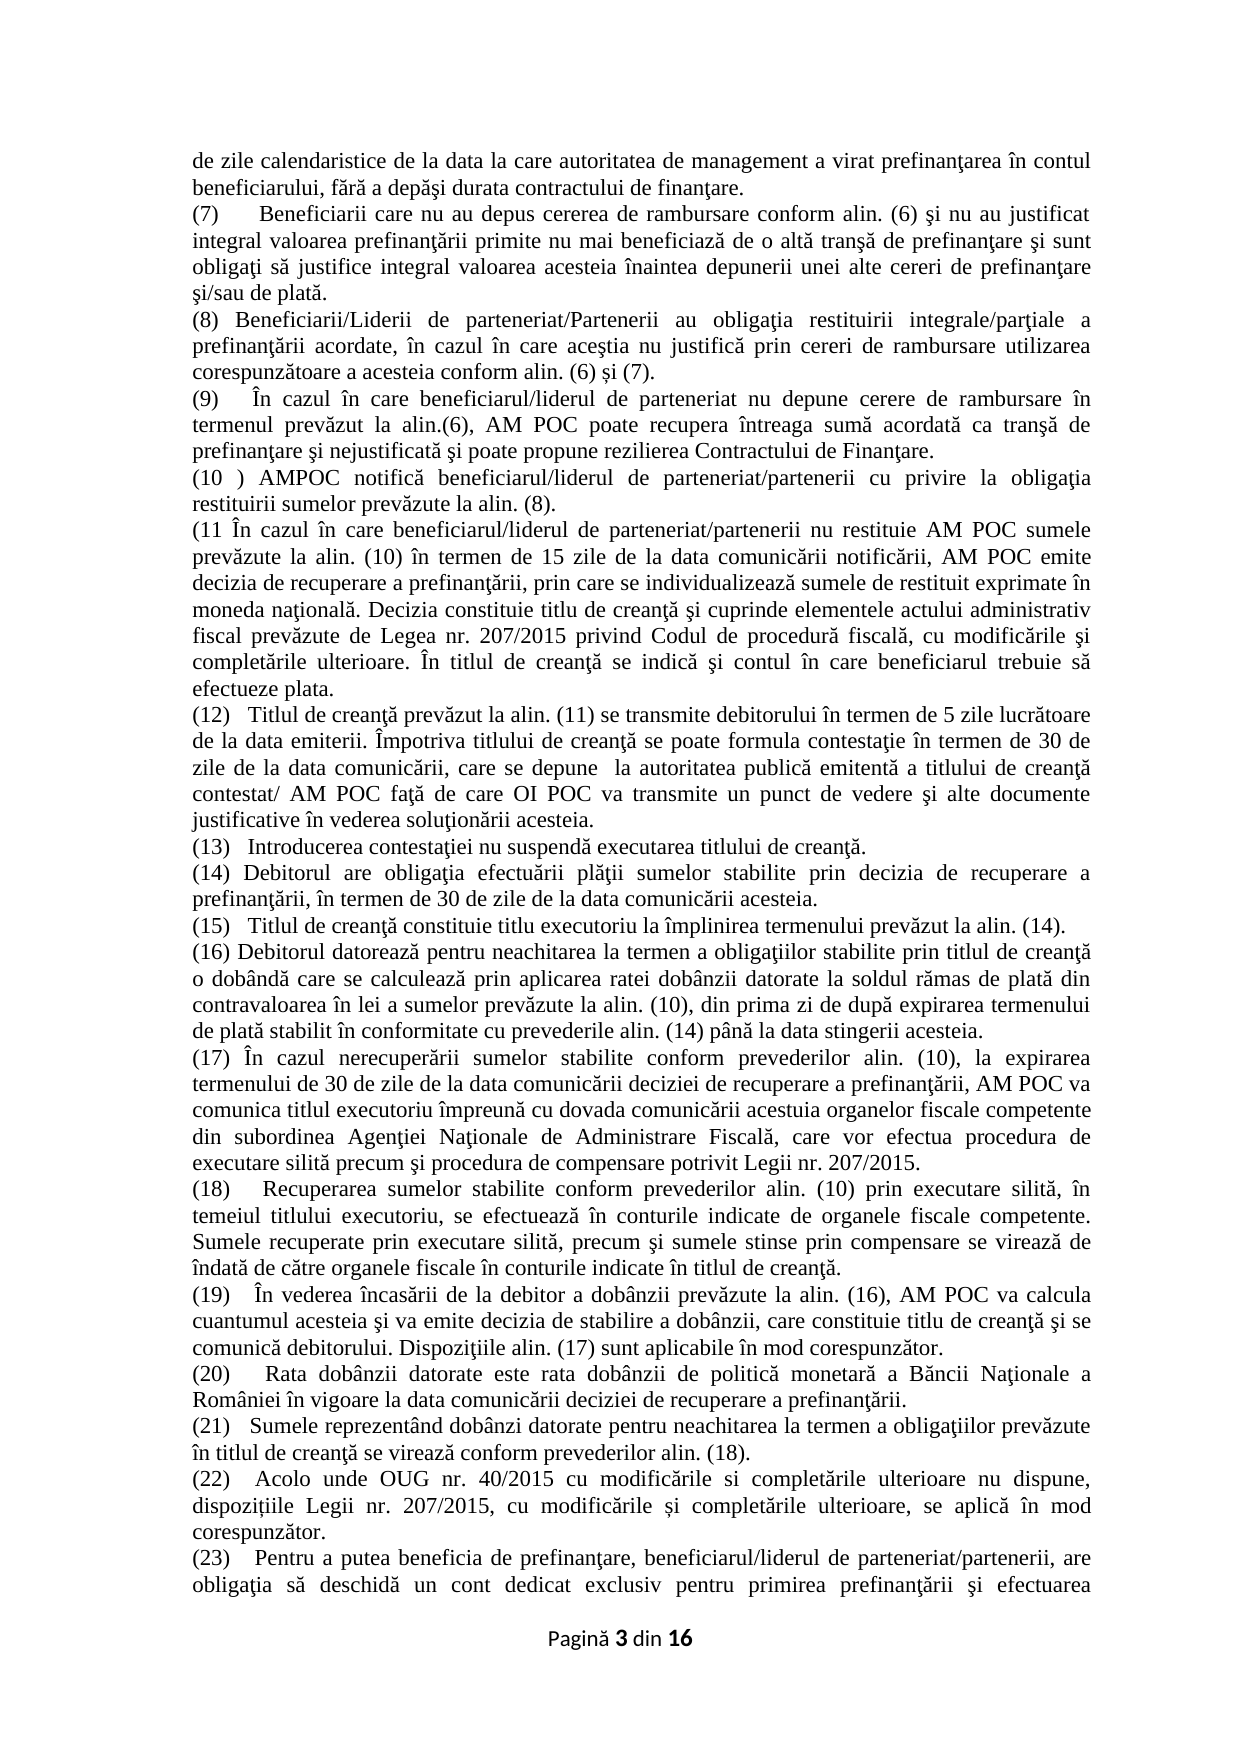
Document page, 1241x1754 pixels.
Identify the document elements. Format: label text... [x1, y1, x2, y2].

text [192, 1544, 1093, 1597]
text (16) Debitorul datorează pentru neachitarea la termen a obligaţiilor stabilite prin titlul de creanţă o dobândă care se calculează prin aplicarea ratei dobânzii datorate la soldul rămas de plată din contravaloarea în lei a sumelor prevăzute la alin. (10), din prima zi de după expirarea termenului de plată stabilit în conformitate cu prevederile alin. (14) până la data stingerii acesteia. [192, 938, 1093, 1044]
text (15) Titlul de creanţă constituie titlu executoriu la împlinirea termenului prevăzut la alin. (14). [192, 912, 1093, 938]
text (8) Beneficiarii/Liderii de parteneriat/Partenerii au obligaţia restituirii integrale/parţiale a prefinanţării acordate, în cazul în care aceştia nu justifică prin cereri de rambursare utilizarea corespunzătoare a acesteia conform alin. (6) și (7). [192, 306, 1093, 385]
text (7) Beneficiarii care nu au depus cererea de rambursare conform alin. (6) şi nu au justificat integral valoarea prefinanţării primite nu mai beneficiază de o altă tranşă de prefinanţare şi sunt obligaţi să justifice integral valoarea acesteia înaintea depunerii unei alte cereri de prefinanţare şi/sau de plată. [192, 200, 1093, 306]
text (11 În cazul în care beneficiarul/liderul de parteneriat/partenerii nu restituie AM POC sumele prevăzute la alin. (10) în termen de 15 zile de la data comunicării notificării, AM POC emite decizia de recuperare a prefinanţării, prin care se individualizează sumele de restituit exprimate în moneda naţională. Decizia constituie titlu de creanţă şi cuprinde elementele actului administrativ fiscal prevăzute de Legea nr. 207/2015 privind Codul de procedură fiscală, cu modificările şi completările ulterioare. În titlul de creanţă se indică şi contul în care beneficiarul trebuie să efectueze plata. [192, 517, 1093, 701]
text (19) În vederea încasării de la debitor a dobânzii prevăzute la alin. (16), AM POC va calcula cuantumul acesteia şi va emite decizia de stabilire a dobânzii, care constituie titlu de creanţă şi se comunică debitorului. Dispoziţiile alin. (17) sunt aplicabile în mod corespunzător. [192, 1281, 1093, 1360]
text (21) Sumele reprezentând dobânzi datorate pentru neachitarea la termen a obligaţiilor prevăzute în titlul de creanţă se virează conform prevederilor alin. (18). [192, 1413, 1093, 1465]
text (10 ) AMPOC notifică beneficiarul/liderul de parteneriat/partenerii cu privire la obligaţia restituirii sumelor prevăzute la alin. (8). [192, 464, 1093, 517]
text (22) Acolo unde OUG nr. 40/2015 cu modificările si completările ulterioare nu dispune, dispozițiile Legii nr. 207/2015, cu modificările și completările ulterioare, se aplică în mod corespunzător. [192, 1465, 1093, 1544]
text (20) Rata dobânzii datorate este rata dobânzii de politică monetară a Băncii Naţionale a României în vigoare la data comunicării deciziei de recuperare a prefinanţării. [192, 1360, 1093, 1413]
text (9) În cazul în care beneficiarul/liderul de parteneriat nu depune cerere de rambursare în termenul prevăzut la alin.(6), AM POC poate recupera întreaga sumă acordată ca tranşă de prefinanţare şi nejustificată şi poate propune rezilierea Contractului de Finanţare. [192, 385, 1093, 464]
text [192, 148, 1093, 200]
text (14) Debitorul are obligaţia efectuării plăţii sumelor stabilite prin decizia de recuperare a prefinanţării, în termen de 30 de zile de la data comunicării acesteia. [192, 859, 1093, 912]
text (17) În cazul nerecuperării sumelor stabilite conform prevederilor alin. (10), la expirarea termenului de 30 de zile de la data comunicării deciziei de recuperare a prefinanţării, AM POC va comunica titlul executoriu împreună cu dovada comunicării acestuia organelor fiscale competente din subordinea Agenţiei Naţionale de Administrare Fiscală, care vor efectua procedura de executare silită precum şi procedura de compensare potrivit Legii nr. 207/2015. [192, 1044, 1093, 1175]
text (13) Introducerea contestaţiei nu suspendă executarea titlului de creanţă. [192, 833, 1093, 859]
text (18) Recuperarea sumelor stabilite conform prevederilor alin. (10) prin executare silită, în temeiul titlului executoriu, se efectuează în conturile indicate de organele fiscale competente. Sumele recuperate prin executare silită, precum şi sumele stinse prin compensare se virează de îndată de către organele fiscale în conturile indicate în titlul de creanţă. [192, 1175, 1093, 1281]
text (12) Titlul de creanţă prevăzut la alin. (11) se transmite debitorului în termen de 5 zile lucrătoare de la data emiterii. Împotriva titlului de creanţă se poate formula contestaţie în termen de 30 de zile de la data comunicării, care se depune la autoritatea publică emitentă a titlului de creanţă contestat/ AM POC faţă de care OI POC va transmite un punct de vedere şi alte documente justificative în vederea soluţionării acesteia. [192, 701, 1093, 833]
